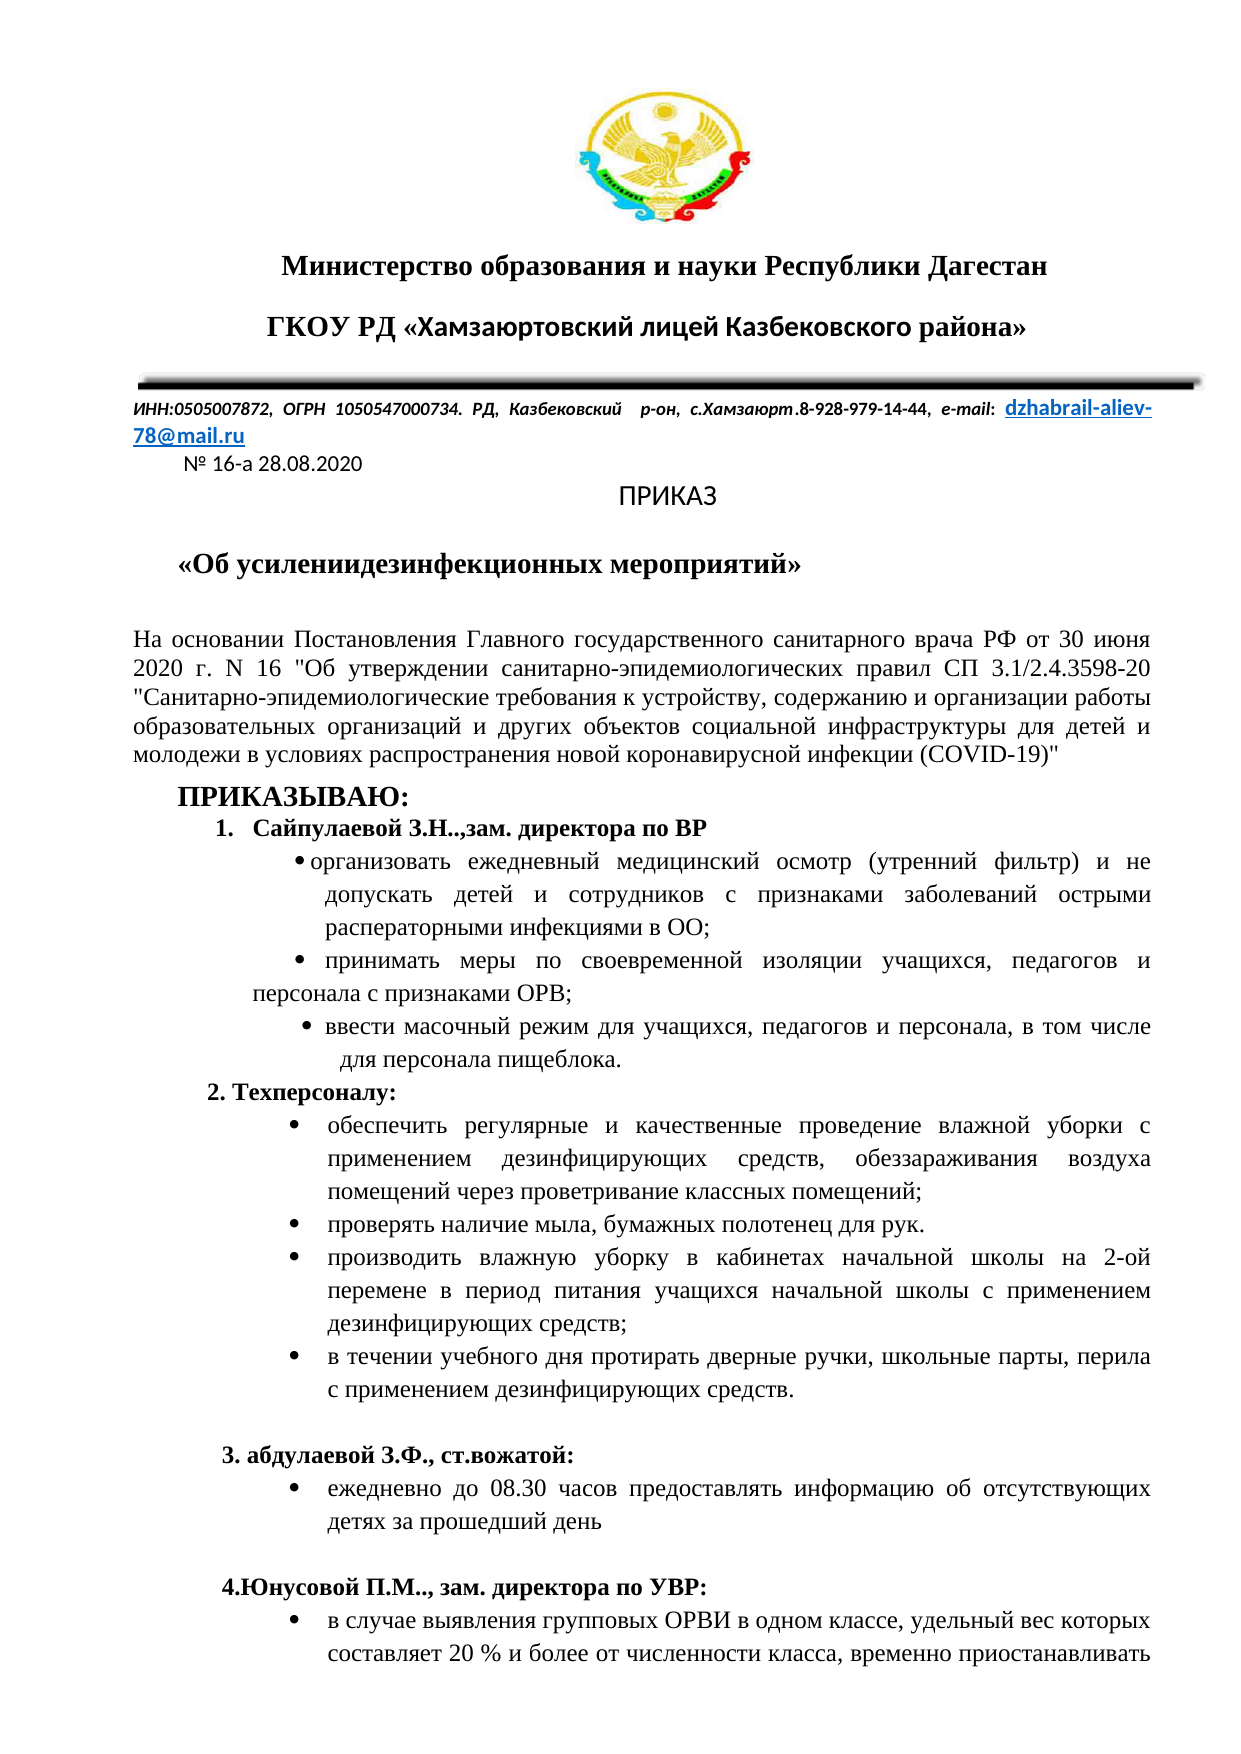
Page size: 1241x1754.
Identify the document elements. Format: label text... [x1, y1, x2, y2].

list организовать ежедневный медицинский осмотр (утренний фильтр) и не допускать детей и сотрудников с признаками заболеваний острыми расператорными инфекциями в ОО; [295, 846, 1152, 941]
list принимать меры по своевременной изоляции учащихся, педагогов и персонала с признаками ОРВ; [252, 945, 1152, 1007]
text Министерство образования и науки Республики Дагестан [177, 248, 1152, 282]
list обеспечить регулярные и качественные проведение влажной уборки с применением дезинфицирующих средств, обеззараживания воздуха помещений через проветривание классных помещений; [290, 1110, 1152, 1205]
list 2. Техперсоналу: [207, 1077, 1152, 1106]
list проверять наличие мыла, бумажных полотенец для рук. [290, 1209, 1152, 1238]
subtitle На основании Постановления Главного государственного санитарного врача РФ от 30 июня 2020 г. N 16 "Об утверждении санитарно-эпидемиологических правил СП 3.1/2.4.3598-20 "Санитарно-эпидемиологические требования к устройству, содержанию и организации работы образовательных организаций и других объектов социальной инфраструктуры для детей и молодежи в условиях распространения новой коронавирусной инфекции (COVID-19)" [133, 624, 1152, 768]
list в течении учебного дня протирать дверные ручки, школьные парты, перила с применением дезинфицирующих средств. [290, 1341, 1152, 1403]
text ГКОУ РД «Хамзаюртовский лицей Казбековского района» [118, 308, 1175, 343]
list 4.Юнусовой П.М.., зам. директора по УВР: [222, 1572, 1152, 1601]
text «Об усилениидезинфекционных мероприятий» [177, 546, 1152, 580]
text № 16-а 28.08.2020 [177, 449, 1152, 477]
list ежедневно до 08.30 часов предоставлять информацию об отсутствующих детях за прошедший день [290, 1473, 1152, 1535]
list Сайпулаевой З.Н..,зам. директора по ВР [215, 813, 1152, 842]
picture [138, 369, 1206, 393]
picture [575, 88, 754, 224]
text ПРИКАЗЫВАЮ: [177, 779, 1152, 813]
text ПРИКАЗ [177, 477, 1152, 513]
list 3. абдулаевой З.Ф., ст.вожатой: [222, 1440, 1152, 1469]
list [290, 1606, 1152, 1667]
list производить влажную уборку в кабинетах начальной школы на 2-ой перемене в период питания учащихся начальной школы с применением дезинфицирующих средств; [290, 1242, 1152, 1337]
list ввести масочный режим для учащихся, педагогов и персонала, в том числе для персонала пищеблока. [302, 1011, 1152, 1073]
